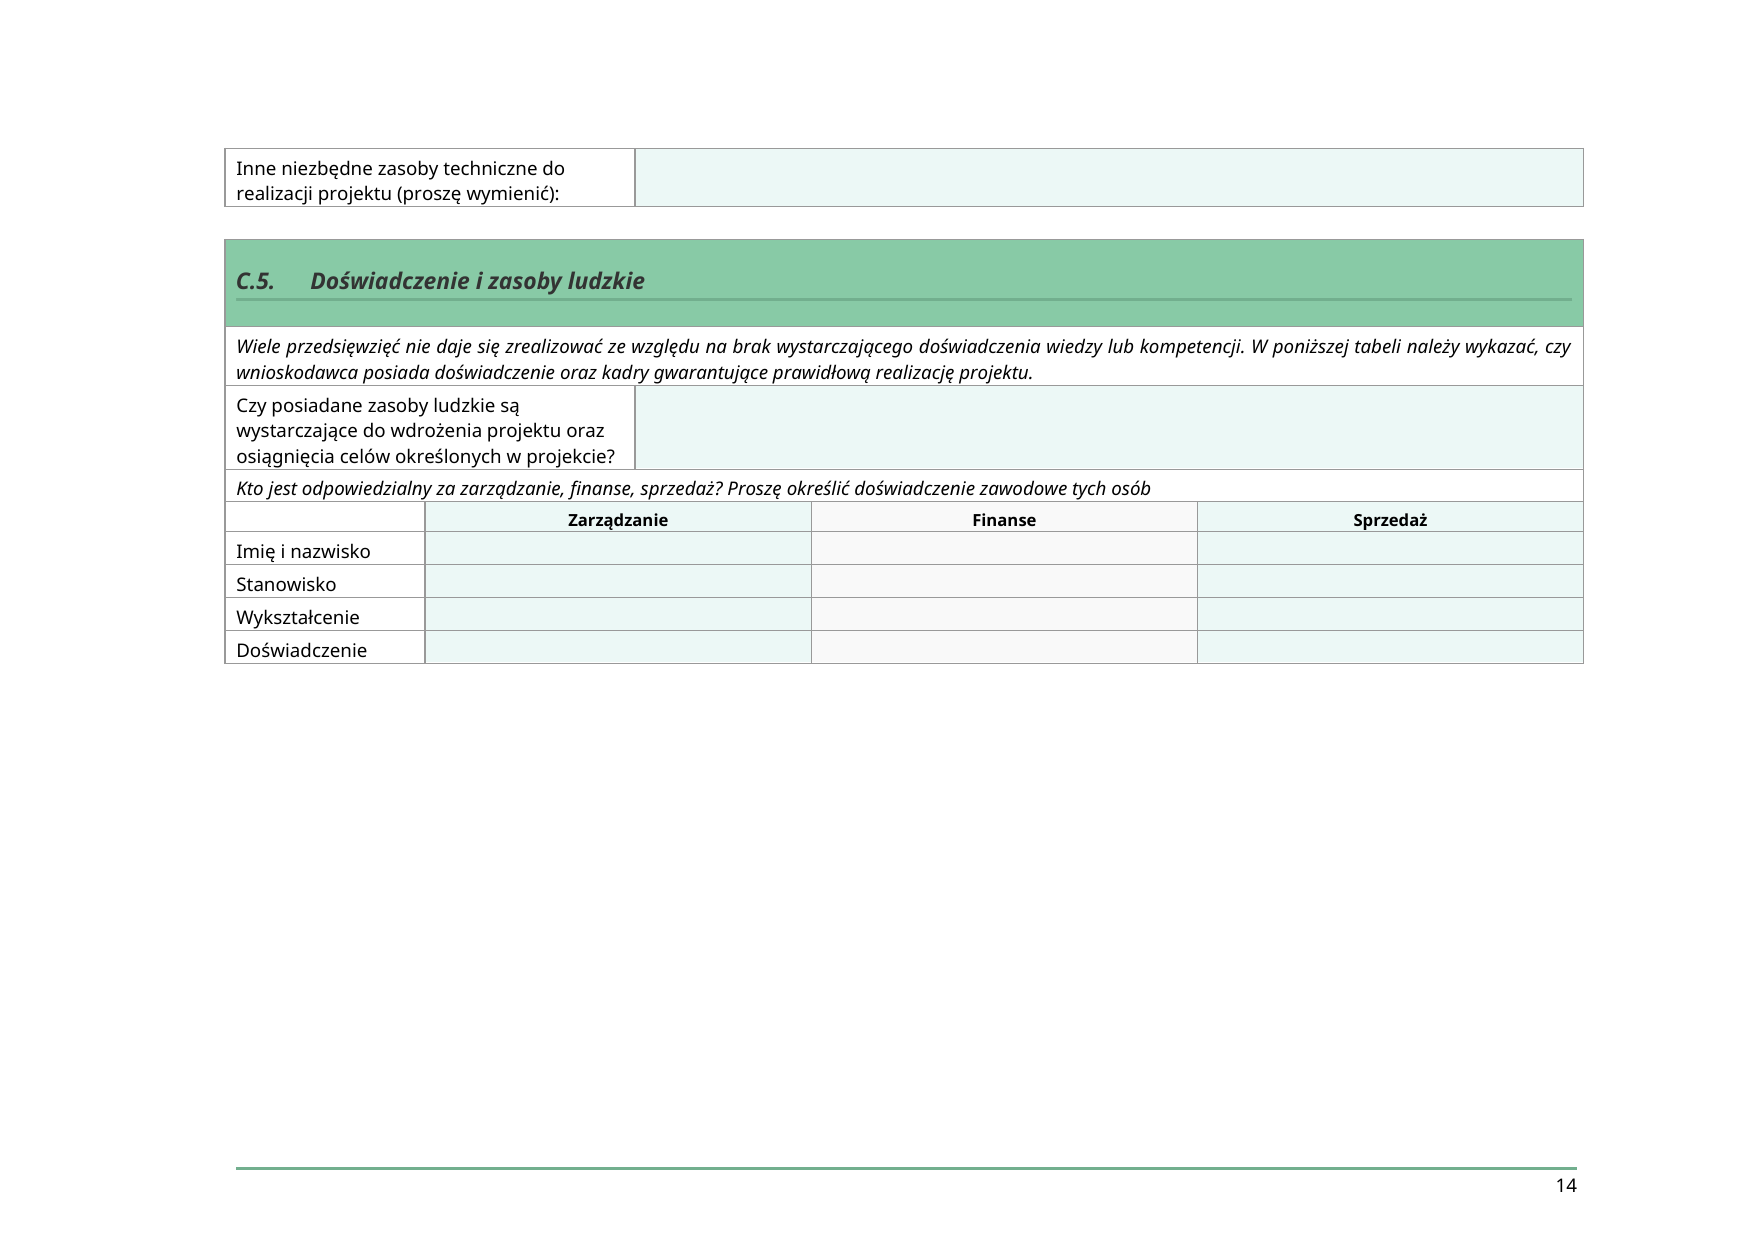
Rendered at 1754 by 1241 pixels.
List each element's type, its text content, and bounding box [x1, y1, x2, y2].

table_cell [812, 631, 1197, 662]
table_cell Finanse [812, 502, 1197, 531]
table_cell Stanowisko [226, 565, 424, 597]
table_header Doświadczenie i zasoby ludzkie [226, 240, 1583, 326]
table_cell [812, 598, 1197, 630]
table_cell Zarządzanie [426, 502, 811, 531]
table_cell [1198, 598, 1583, 630]
table_cell [812, 532, 1197, 564]
table_cell [426, 598, 811, 630]
table_cell [1198, 565, 1583, 597]
table_cell [426, 631, 811, 662]
table_cell [426, 532, 811, 564]
table_cell [1198, 532, 1583, 564]
table_cell Czy posiadane zasoby ludzkie są wystarczające do wdrożenia projektu oraz osiągnięcia celów określonych w projekcie? [226, 386, 634, 468]
table_cell Imię i nazwisko [226, 532, 424, 564]
table_cell [426, 565, 811, 597]
table_cell Inne niezbędne zasoby techniczne do realizacji projektu (proszę wymienić): [226, 149, 634, 206]
table_cell [636, 386, 1583, 468]
table_cell Wiele przedsięwzięć nie daje się zrealizować ze względu na brak wystarczającego doświadczenia wiedzy lub kompetencji. W poniższej tabeli należy wykazać, czy wnioskodawca posiada doświadczenie oraz kadry gwarantujące prawidłową realizację projektu. [226, 327, 1583, 384]
table_cell Doświadczenie [226, 631, 424, 662]
table_cell Sprzedaż [1198, 502, 1583, 531]
table_cell [1198, 631, 1583, 662]
table_cell [226, 502, 424, 531]
table_cell [812, 565, 1197, 597]
table_cell Kto jest odpowiedzialny za zarządzanie, finanse, sprzedaż? Proszę określić doświadczenie zawodowe tych osób [226, 470, 1583, 501]
table_cell [636, 149, 1583, 206]
table_cell Wykształcenie [226, 598, 424, 630]
